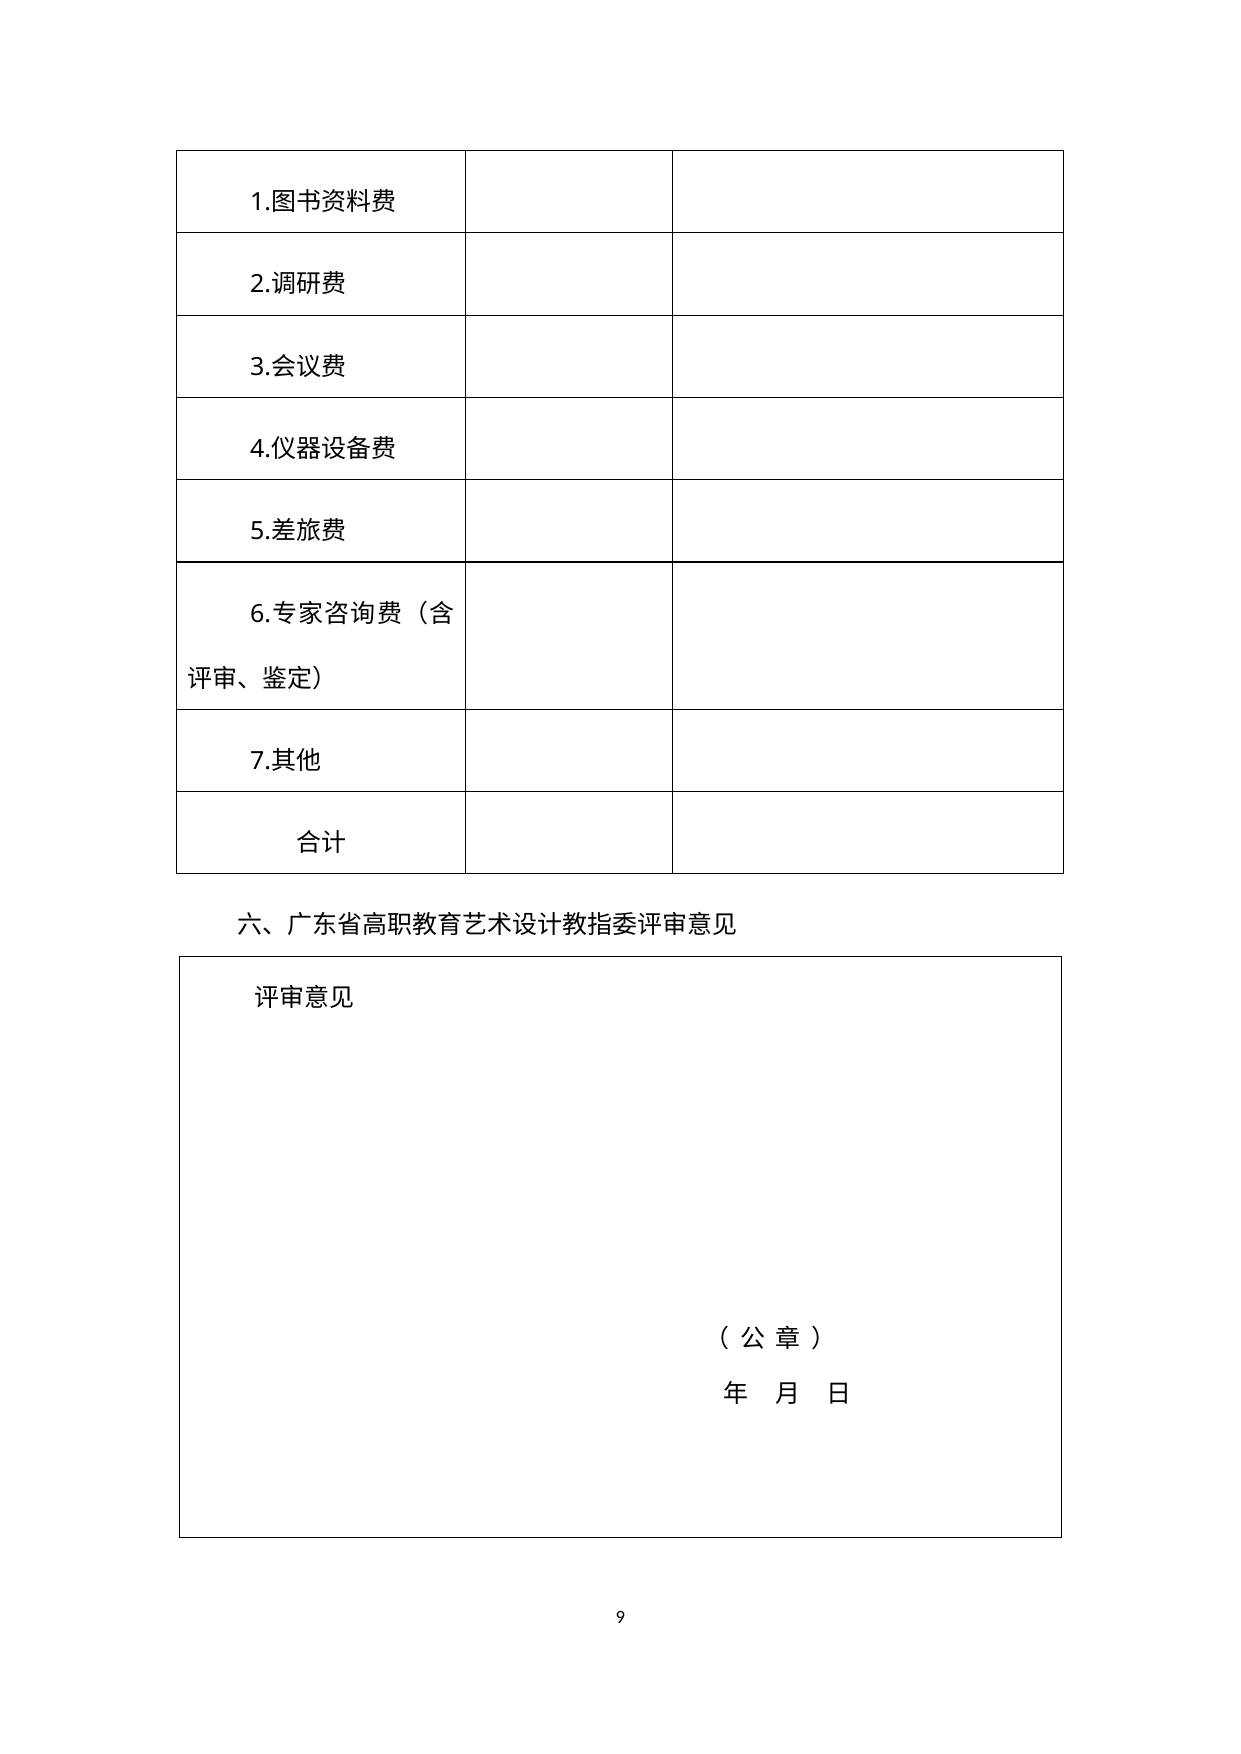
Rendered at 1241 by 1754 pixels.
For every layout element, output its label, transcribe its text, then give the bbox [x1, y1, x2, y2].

table_cell [673, 151, 1063, 232]
table_cell 5.差旅费 [177, 480, 465, 561]
table_cell 4.仪器设备费 [177, 398, 465, 479]
table_cell [673, 233, 1063, 314]
table_cell [466, 710, 672, 791]
table_cell [466, 233, 672, 314]
table_cell [673, 563, 1063, 709]
table_cell [673, 710, 1063, 791]
table_cell 2.调研费 [177, 233, 465, 314]
table_cell [673, 480, 1063, 561]
table_cell 3.会议费 [177, 316, 465, 397]
table_cell [673, 398, 1063, 479]
table_cell [673, 316, 1063, 397]
table_header 评审意见 （公章） 年 月 日 [180, 957, 1061, 1537]
table_cell [466, 480, 672, 561]
table_cell [673, 792, 1063, 873]
text 六、广东省高职教育艺术设计教指委评审意见 [187, 891, 1053, 956]
table_cell [466, 563, 672, 709]
table_cell [466, 316, 672, 397]
table_cell [466, 398, 672, 479]
table_cell [466, 151, 672, 232]
table_cell 6.专家咨询费（含评审、鉴定） [177, 563, 465, 709]
table_cell 合计 [177, 792, 465, 873]
table_cell 7.其他 [177, 710, 465, 791]
table_cell [466, 792, 672, 873]
table_cell 1.图书资料费 [177, 151, 465, 232]
